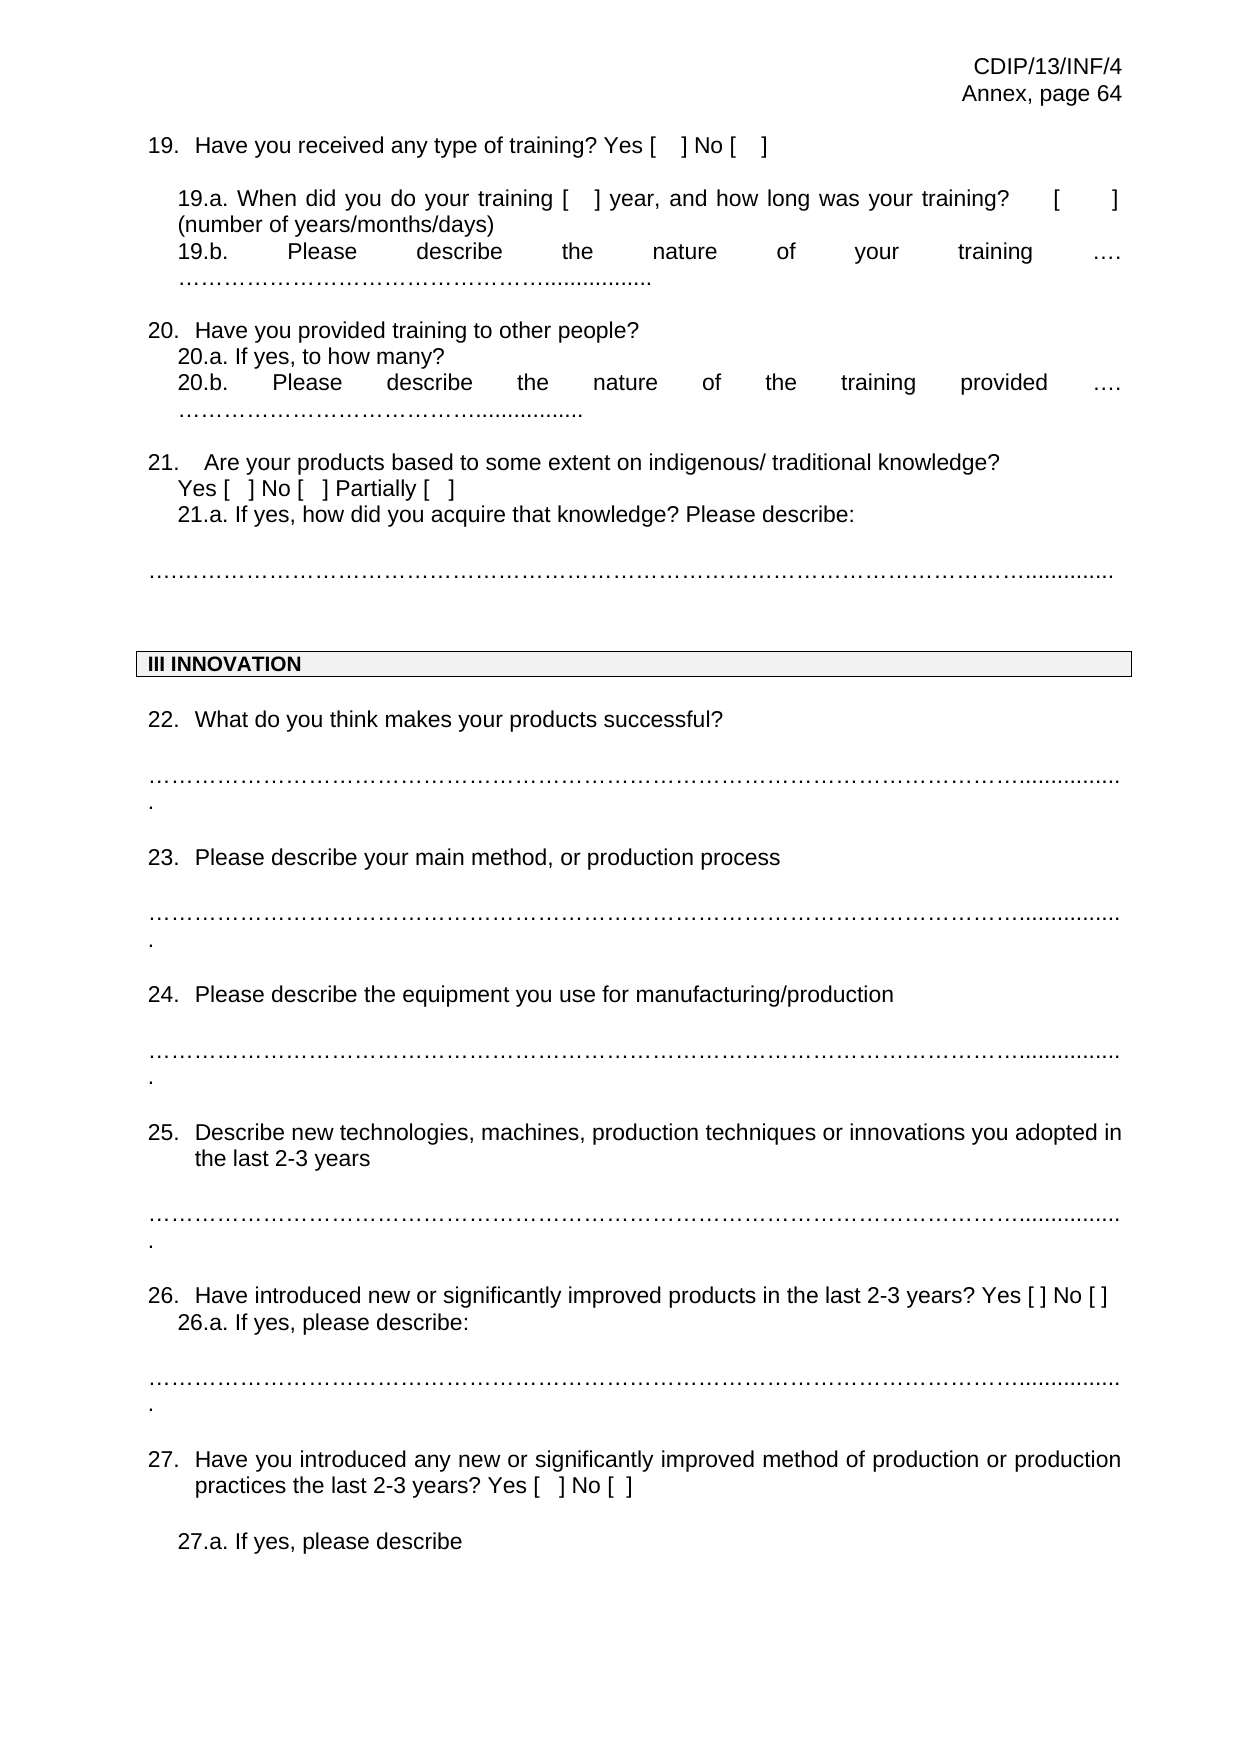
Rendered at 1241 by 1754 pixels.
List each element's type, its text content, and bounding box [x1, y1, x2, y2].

list Please describe your main method, or production process [148, 844, 1122, 870]
list Have you provided training to other people? [148, 317, 1122, 343]
text ……………………………………………………………………………………………………................. [148, 1364, 1122, 1417]
list 20.a. If yes, to how many? [177, 343, 1122, 369]
list 20.b. Please describe the nature of the training provided ….…………………………………................. [177, 369, 1122, 422]
text ……………………………………………………………………………………………………................. [148, 762, 1122, 814]
text ……………………………………………………………………………………………………................. [148, 1037, 1122, 1089]
list Have you introduced any new or significantly improved method of production or production practices the last 2-3 years? Yes [ ] No [ ] [148, 1446, 1122, 1499]
table_header III INNOVATION [137, 652, 1131, 676]
list What do you think makes your products successful? [148, 706, 1122, 733]
list 21.a. If yes, how did you acquire that knowledge? Please describe: [177, 501, 1122, 527]
list Are your products based to some extent on indigenous/ traditional knowledge? [148, 448, 1122, 475]
list 19.b. Please describe the nature of your training ….…………………………………………................. [177, 238, 1122, 290]
list Describe new technologies, machines, production techniques or innovations you adopted in the last 2-3 years [148, 1118, 1122, 1171]
list Please describe the equipment you use for manufacturing/production [148, 981, 1122, 1007]
text 27.a. If yes, please describe [177, 1528, 1122, 1554]
list Yes [ ] No [ ] Partially [ ] [177, 475, 1122, 501]
list Have you received any type of training? Yes [ ] No [ ] [148, 132, 1122, 158]
list Have introduced new or significantly improved products in the last 2-3 years? Yes [ ] No [ ] [148, 1282, 1122, 1308]
list 26.a. If yes, please describe: [177, 1308, 1122, 1335]
text ….………………………………………………………………………………………………….............. [148, 557, 1122, 583]
text ……………………………………………………………………………………………………................. [148, 899, 1122, 952]
text ……………………………………………………………………………………………………................. [148, 1200, 1122, 1253]
list 19.a. When did you do your training [ ] year, and how long was your training? [ ] (number of years/months/days) [177, 185, 1122, 238]
